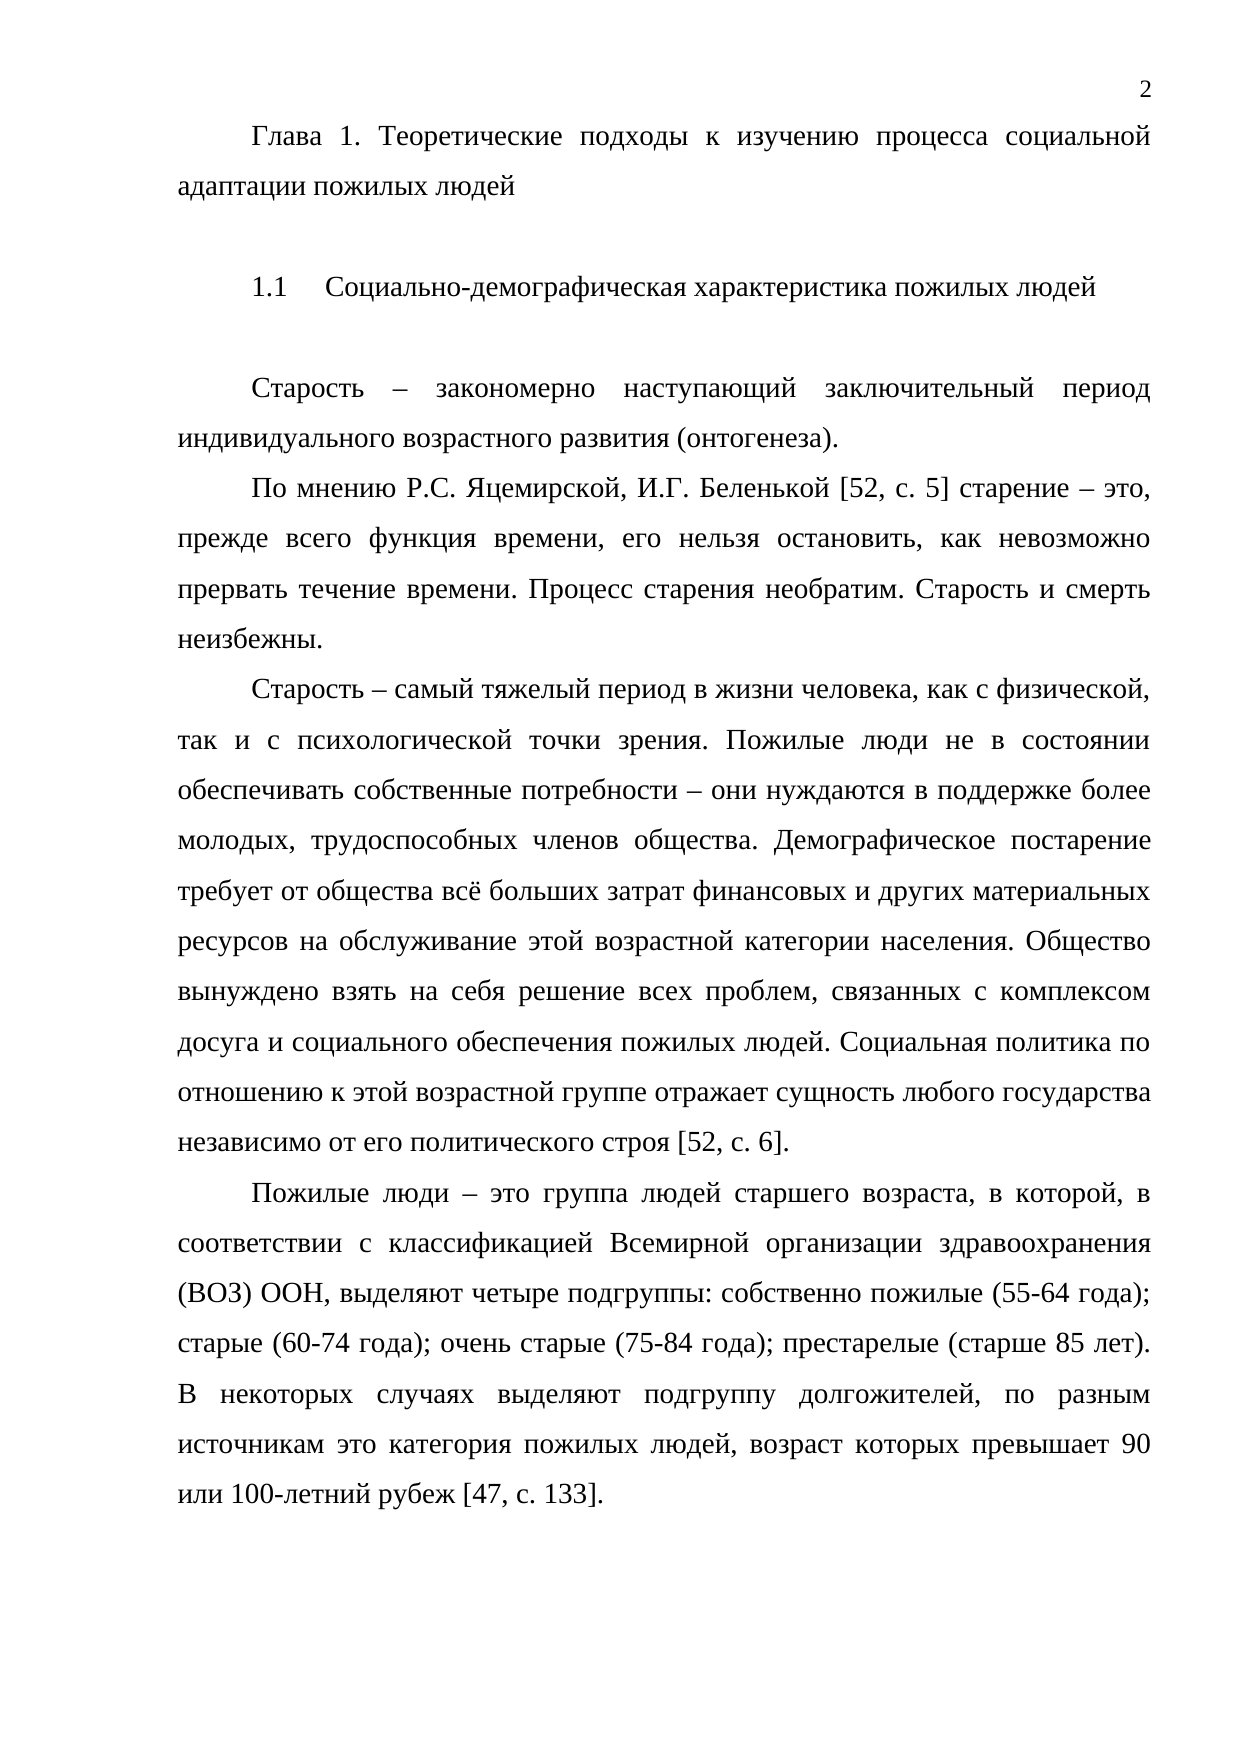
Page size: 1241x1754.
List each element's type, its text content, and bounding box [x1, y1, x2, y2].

list Социально-демографическая характеристика пожилых людей [177, 269, 1152, 303]
text Глава 1. Теоретические подходы к изучению процесса социальной адаптации пожилых людей [177, 118, 1152, 202]
text По мнению Р.С. Яцемирской, И.Г. Беленькой [52, с. 5] старение – это, прежде всего функция времени, его нельзя остановить, как невозможно прервать течение времени. Процесс старения необратим. Старость и смерть неизбежны. [177, 470, 1152, 655]
text Старость – самый тяжелый период в жизни человека, как с физической, так и с психологической точки зрения. Пожилые люди не в состоянии обеспечивать собственные потребности – они нуждаются в поддержке более молодых, трудоспособных членов общества. Демографическое постарение требует от общества всё больших затрат финансовых и других материальных ресурсов на обслуживание этой возрастной категории населения. Общество вынуждено взять на себя решение всех проблем, связанных с комплексом досуга и социального обеспечения пожилых людей. Социальная политика по отношению к этой возрастной группе отражает сущность любого государства независимо от его политического строя [52, с. 6]. [177, 672, 1152, 1158]
text Пожилые люди – это группа людей старшего возраста, в которой, в соответствии с классификацией Всемирной организации здравоохранения (ВОЗ) ООН, выделяют четыре подгруппы: собственно пожилые (55-64 года); старые (60-74 года); очень старые (75-84 года); престарелые (старше 85 лет). В некоторых случаях выделяют подгруппу долгожителей, по разным источникам это категория пожилых людей, возраст которых превышает 90 или 100-летний рубеж [47, с. 133]. [177, 1175, 1152, 1510]
text Старость – закономерно наступающий заключительный период индивидуального возрастного развития (онтогенеза). [177, 370, 1152, 453]
